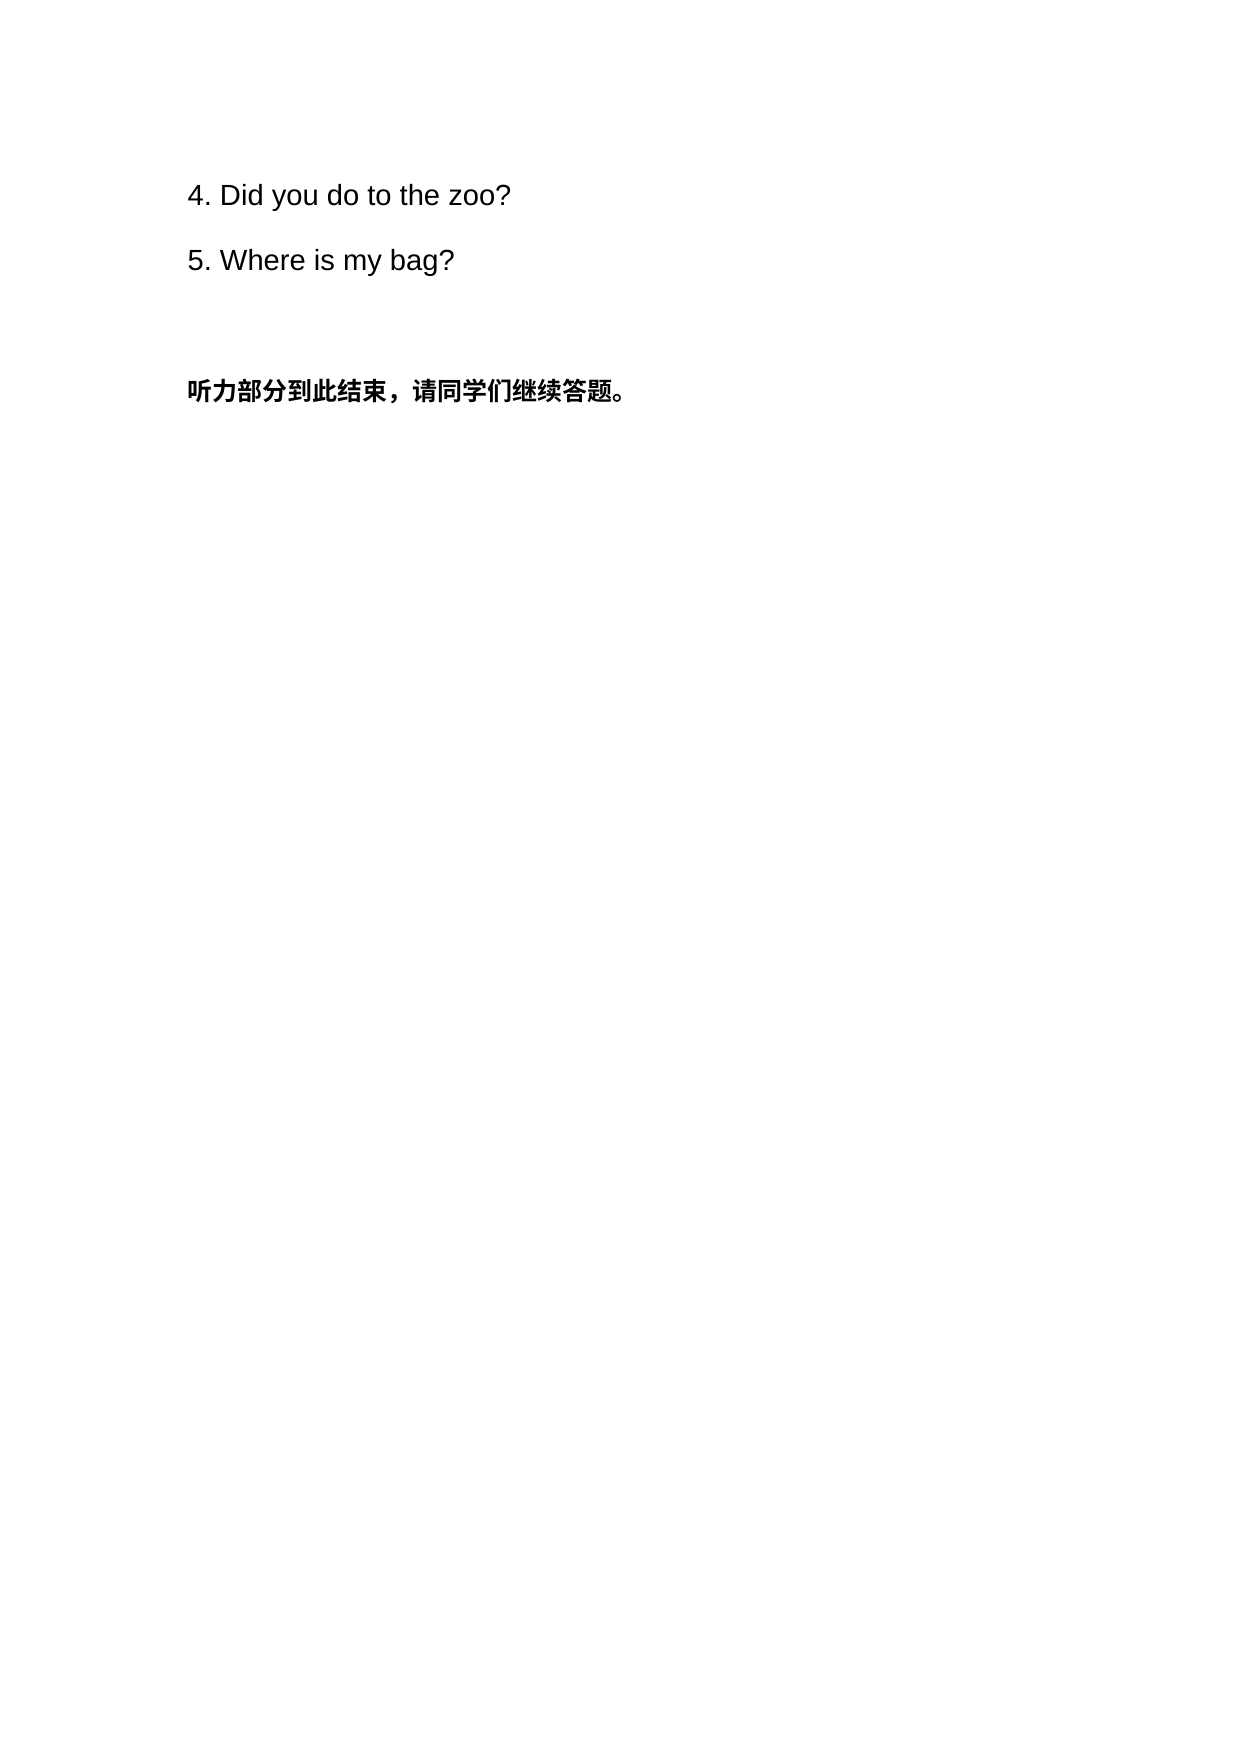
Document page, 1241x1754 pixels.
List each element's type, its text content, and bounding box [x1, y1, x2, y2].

list 5. Where is my bag? [187, 227, 1053, 292]
list 听力部分到此结束，请同学们继续答题。 [187, 357, 1053, 422]
list 4. Did you do to the zoo? [187, 162, 1053, 227]
